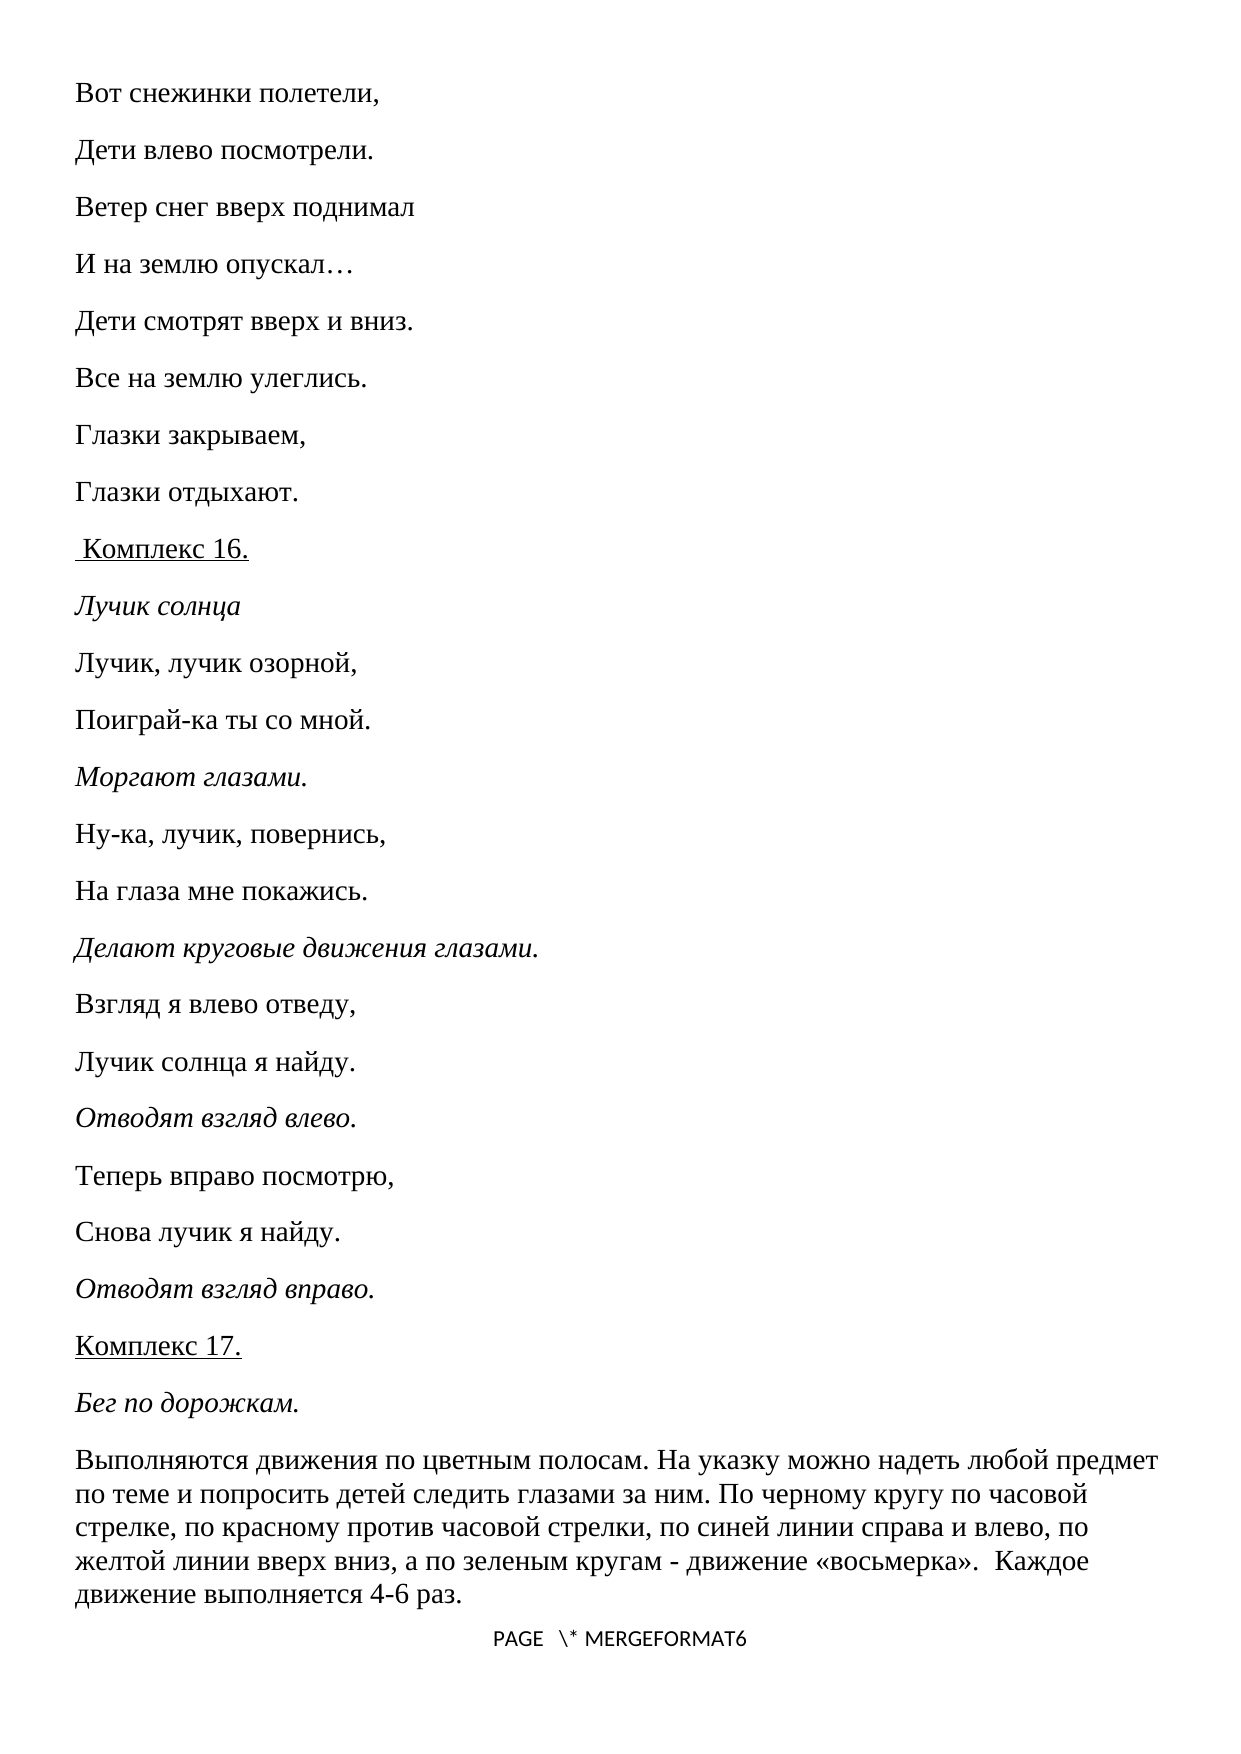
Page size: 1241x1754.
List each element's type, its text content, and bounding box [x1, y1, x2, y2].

text Отводят взгляд вправо. [75, 1272, 1165, 1305]
text Лучик, лучик озорной, [75, 645, 1165, 678]
text Лучик солнца [75, 588, 1165, 621]
text Комплекс 17. [75, 1328, 1165, 1362]
text Делают круговые движения глазами. [75, 930, 1165, 963]
text Глазки отдыхают. [75, 474, 1165, 507]
text Лучик солнца я найду. [75, 1044, 1165, 1077]
text Теперь вправо посмотрю, [75, 1158, 1165, 1191]
text Глазки закрываем, [75, 417, 1165, 450]
text Ветер снег вверх поднимал [75, 189, 1165, 222]
text На глаза мне покажись. [75, 873, 1165, 906]
text Все на землю улеглись. [75, 360, 1165, 393]
text Ну-ка, лучик, повернись, [75, 816, 1165, 849]
text Взгляд я влево отведу, [75, 987, 1165, 1020]
text Отводят взгляд влево. [75, 1101, 1165, 1134]
text И на землю опускал… [75, 246, 1165, 279]
text Поиграй-ка ты со мной. [75, 702, 1165, 735]
text Комплекс 16. [75, 531, 1165, 564]
text Выполняются движения по цветным полосам. На указку можно надеть любой предмет по теме и попросить детей следить глазами за ним. По черному кругу по часовой стрелке, по красному против часовой стрелки, по синей линии справа и влево, по желтой линии вверх вниз, а по зеленым кругам - движение «восьмерка». Каждое движение выполняется 4-6 раз. [75, 1442, 1165, 1610]
text Снова лучик я найду. [75, 1214, 1165, 1248]
text Моргают глазами. [75, 759, 1165, 792]
text Дети влево посмотрели. [75, 132, 1165, 166]
text Вот снежинки полетели, [75, 75, 1165, 108]
text Бег по дорожкам. [75, 1386, 1165, 1419]
text Дети смотрят вверх и вниз. [75, 303, 1165, 336]
